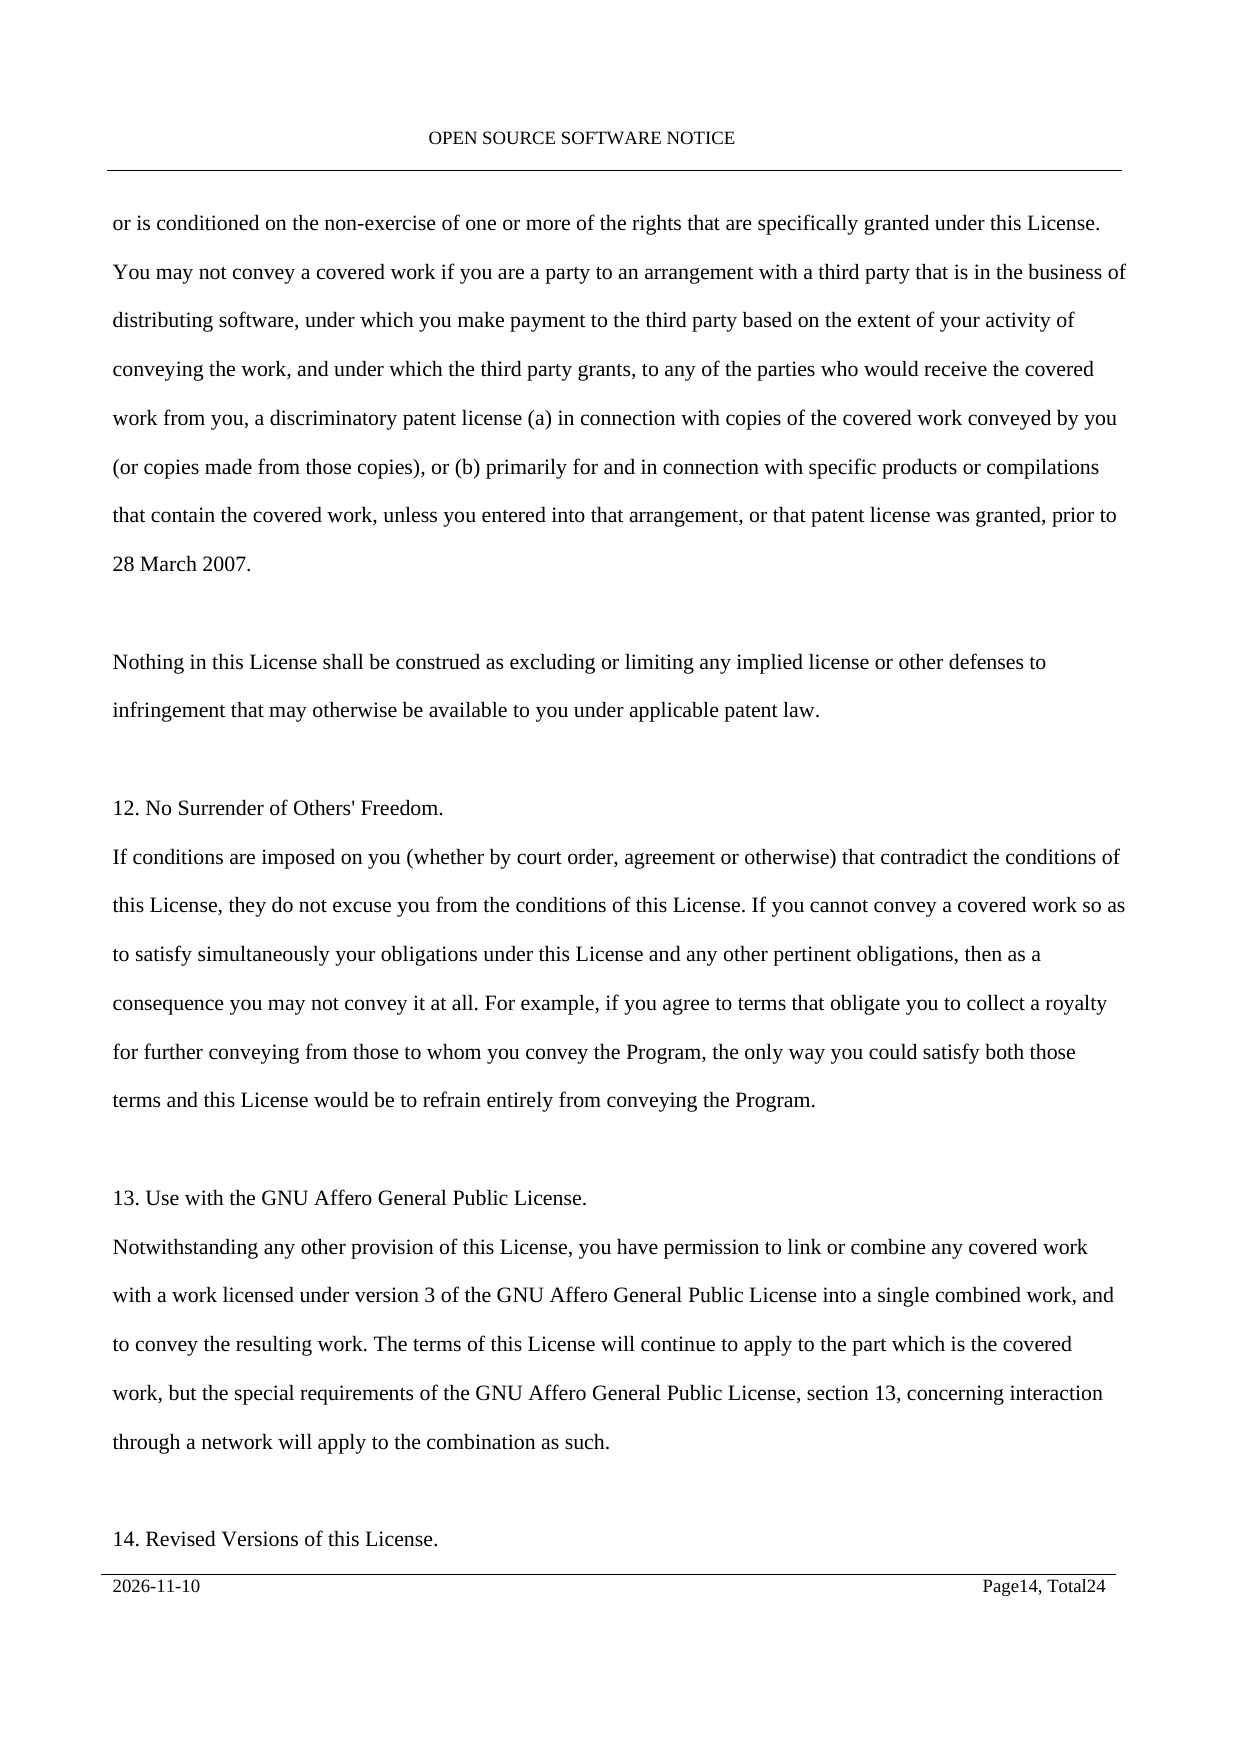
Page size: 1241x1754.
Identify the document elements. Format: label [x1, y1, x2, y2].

text [112, 206, 1128, 1555]
